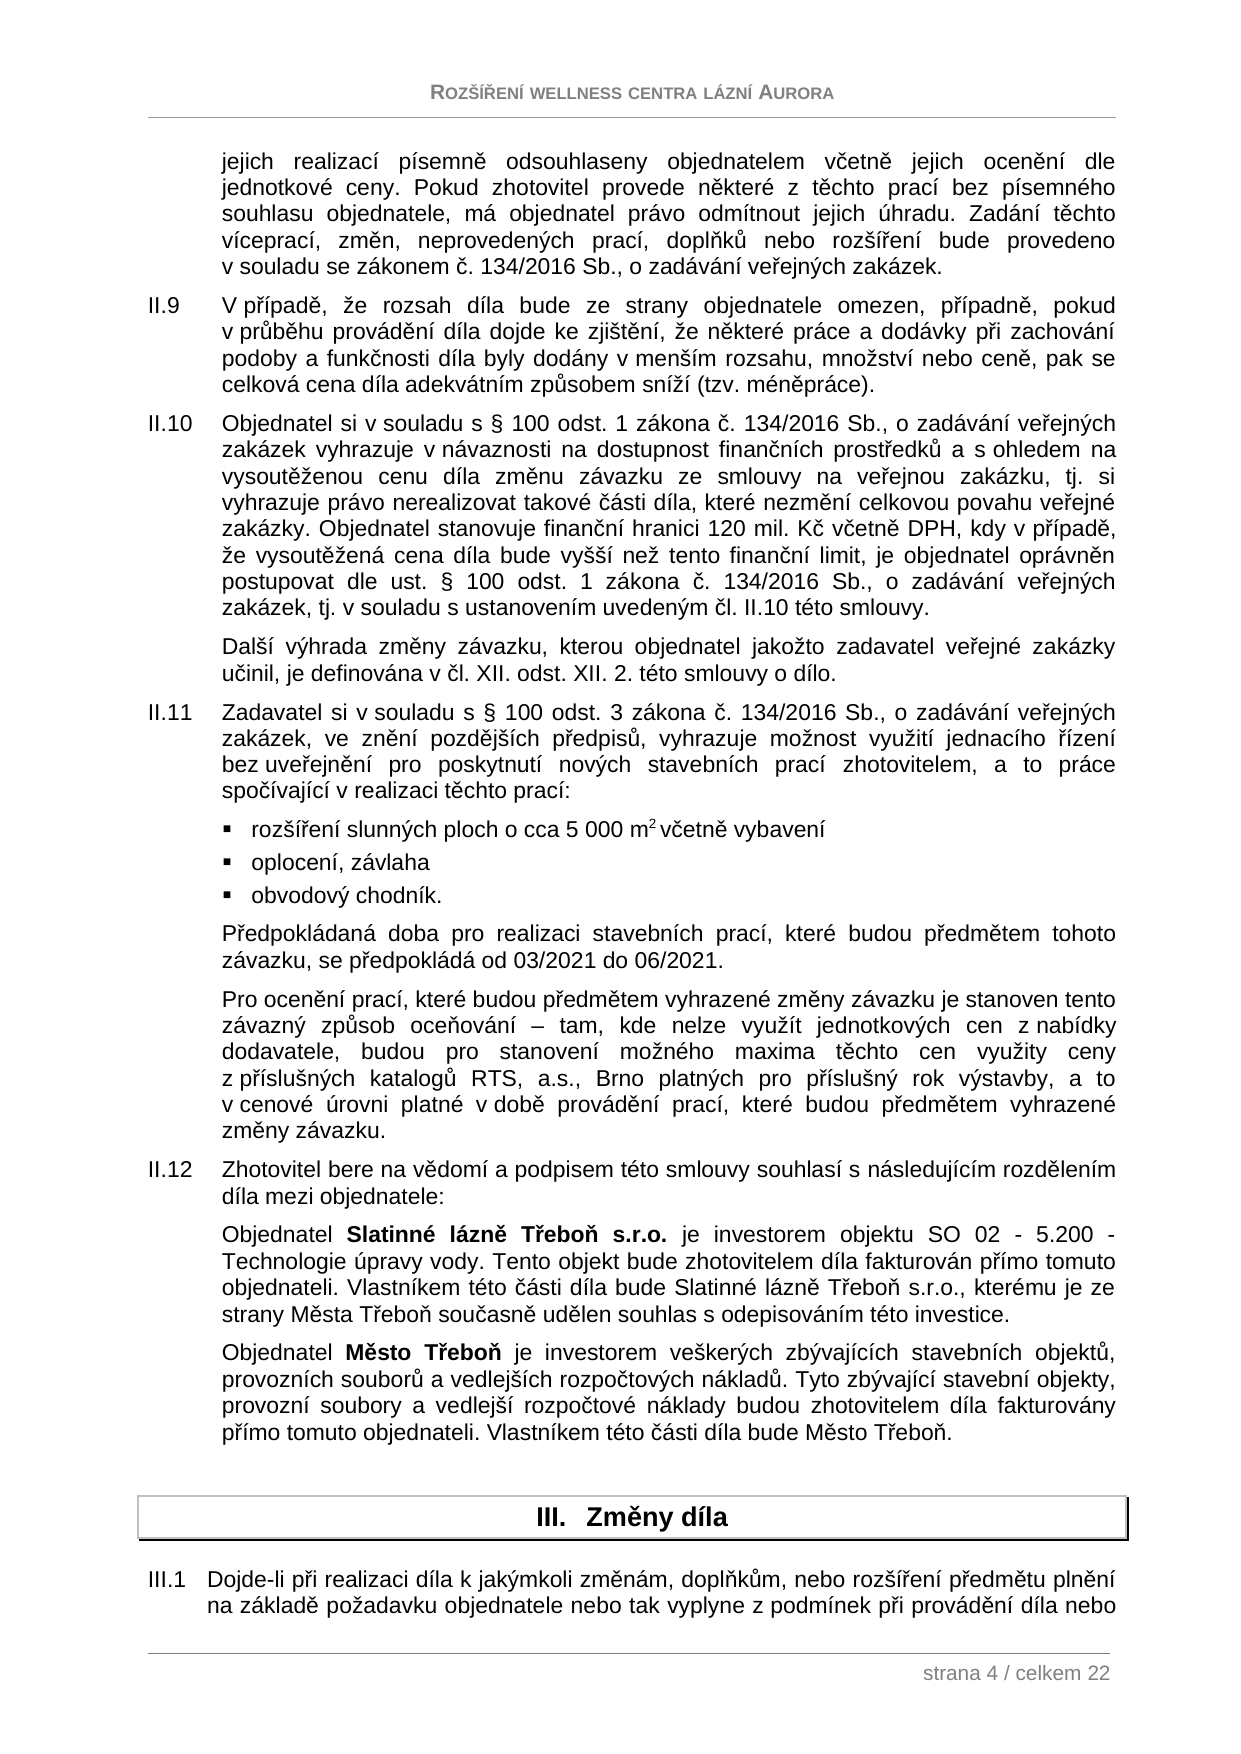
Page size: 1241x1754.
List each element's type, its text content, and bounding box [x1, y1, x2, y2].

text Předpokládaná doba pro realizaci stavebních prací, které budou předmětem tohoto závazku, se předpokládá od 03/2021 do 06/2021. [222, 920, 1116, 973]
text Další výhrada změny závazku, kterou objednatel jakožto zadavatel veřejné zakázky učinil, je definována v čl. XII. odst. XII. 2. této smlouvy o dílo. [222, 633, 1116, 686]
list obvodový chodník. [222, 882, 1116, 908]
subtitle Změny díla [139, 1497, 1125, 1537]
text Pro ocenění prací, které budou předmětem vyhrazené změny závazku je stanoven tento závazný způsob oceňování – tam, kde nelze využít jednotkových cen z nabídky dodavatele, budou pro stanovení možného maxima těchto cen využity ceny z příslušných katalogů RTS, a.s., Brno platných pro příslušný rok výstavby, a to v cenové úrovni platné v době provádění prací, které budou předmětem vyhrazené změny závazku. [222, 986, 1116, 1144]
list oplocení, závlaha [222, 849, 1116, 875]
list Objednatel si v souladu s § 100 odst. 1 zákona č. 134/2016 Sb., o zadávání veřejných zakázek vyhrazuje v návaznosti na dostupnost finančních prostředků a s ohledem na vysoutěženou cenu díla změnu závazku ze smlouvy na veřejnou zakázku, tj. si vyhrazuje právo nerealizovat takové části díla, které nezmění celkovou povahu veřejné zakázky. Objednatel stanovuje finanční hranici 120 mil. Kč včetně DPH, kdy v případě, že vysoutěžená cena díla bude vyšší než tento finanční limit, je objednatel oprávněn postupovat dle ust. § 100 odst. 1 zákona č. 134/2016 Sb., o zadávání veřejných zakázek, tj. v souladu s ustanovením uvedeným čl. II.10 této smlouvy. [148, 410, 1116, 621]
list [148, 148, 1116, 279]
text Objednatel Slatinné lázně Třeboň s.r.o. je investorem objektu SO 02 - 5.200 - Technologie úpravy vody. Tento objekt bude zhotovitelem díla fakturován přímo tomuto objednateli. Vlastníkem této části díla bude Slatinné lázně Třeboň s.r.o., kterému je ze strany Města Třeboň současně udělen souhlas s odepisováním této investice. [222, 1221, 1116, 1327]
list rozšíření slunných ploch o cca 5 000 m2 včetně vybavení [222, 816, 1116, 843]
list Zhotovitel bere na vědomí a podpisem této smlouvy souhlasí s následujícím rozdělením díla mezi objednatele: [148, 1156, 1116, 1209]
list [148, 1566, 1116, 1618]
list V případě, že rozsah díla bude ze strany objednatele omezen, případně, pokud v průběhu provádění díla dojde ke zjištění, že některé práce a dodávky při zachování podoby a funkčnosti díla byly dodány v menším rozsahu, množství nebo ceně, pak se celková cena díla adekvátním způsobem sníží (tzv. méněpráce). [148, 292, 1116, 397]
text Objednatel Město Třeboň je investorem veškerých zbývajících stavebních objektů, provozních souborů a vedlejších rozpočtových nákladů. Tyto zbývající stavební objekty, provozní soubory a vedlejší rozpočtové náklady budou zhotovitelem díla fakturovány přímo tomuto objednateli. Vlastníkem této části díla bude Město Třeboň. [222, 1339, 1116, 1445]
list Zadavatel si v souladu s § 100 odst. 3 zákona č. 134/2016 Sb., o zadávání veřejných zakázek, ve znění pozdějších předpisů, vyhrazuje možnost využití jednacího řízení bez uveřejnění pro poskytnutí nových stavebních prací zhotovitelem, a to práce spočívající v realizaci těchto prací: [148, 698, 1116, 804]
